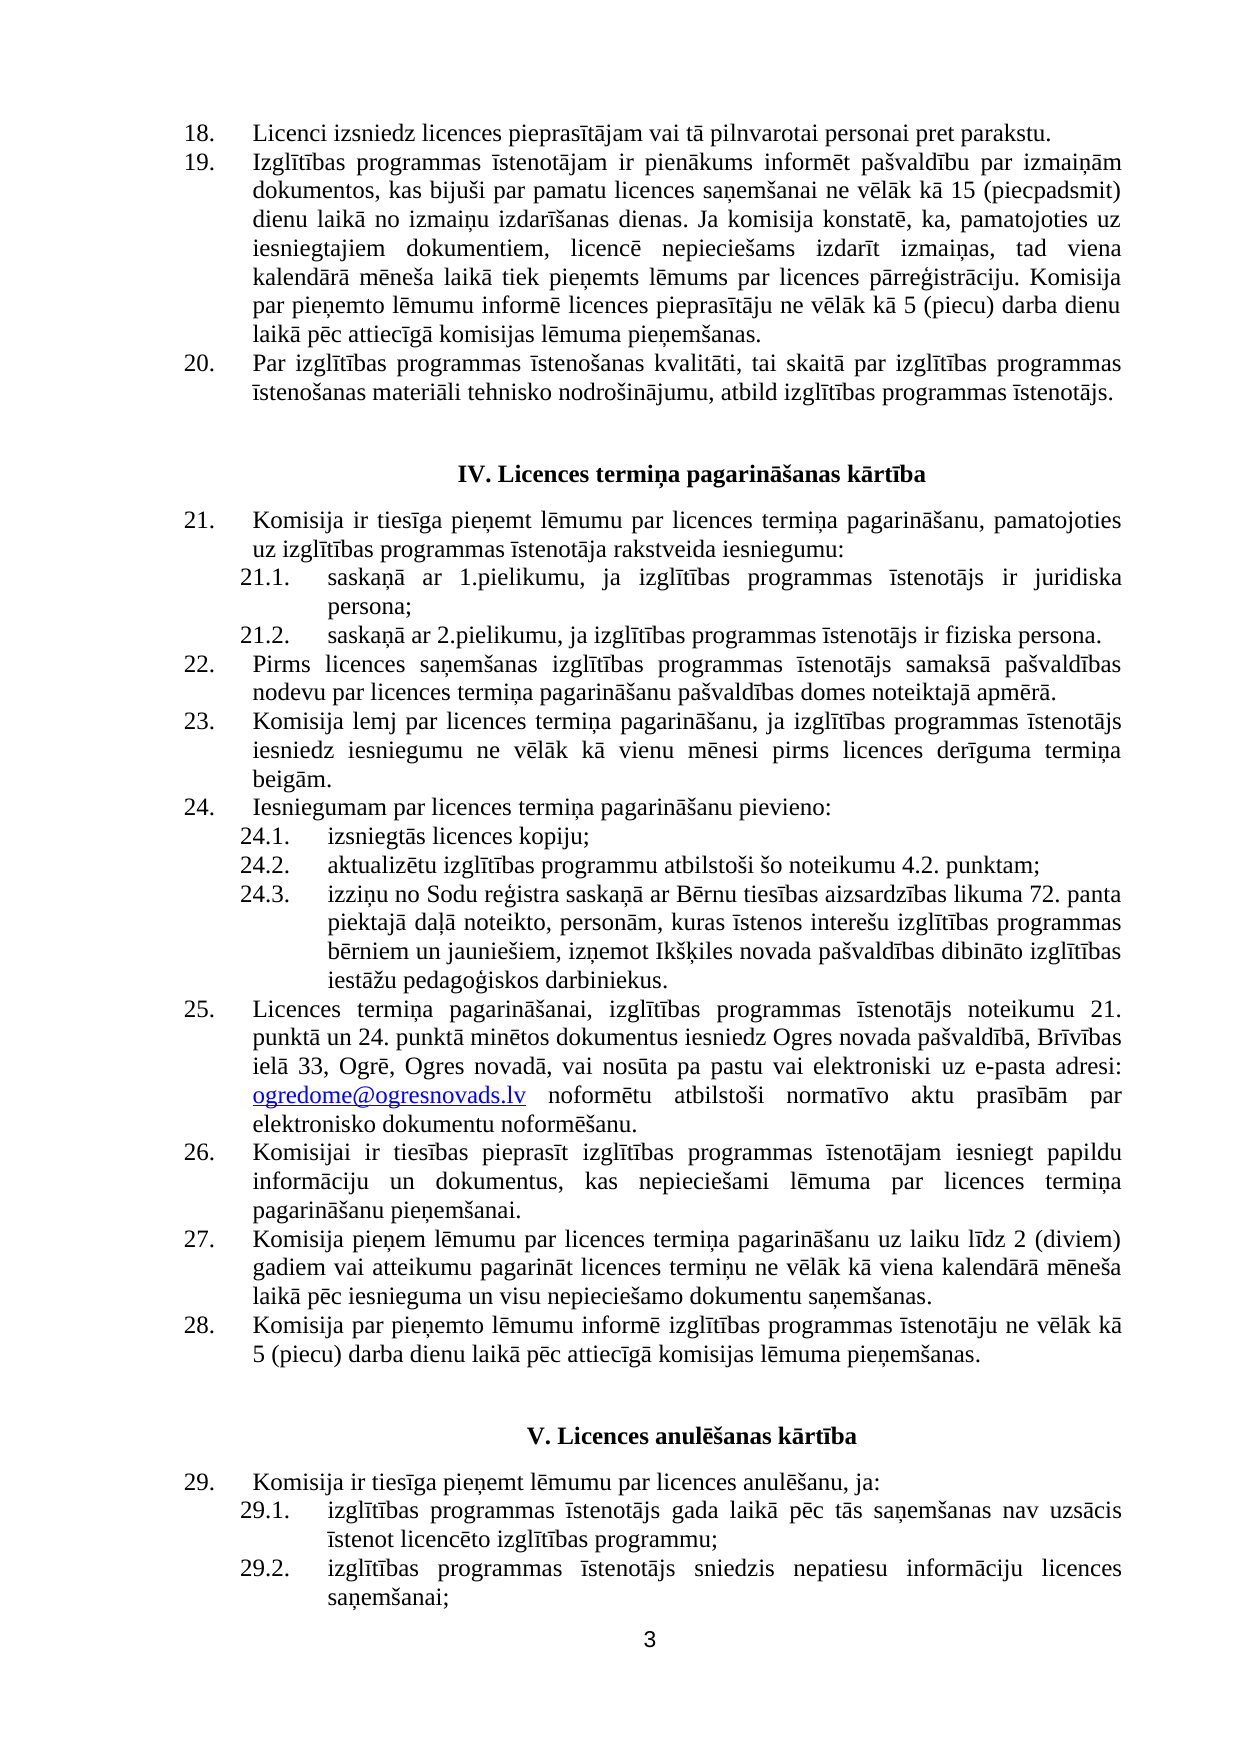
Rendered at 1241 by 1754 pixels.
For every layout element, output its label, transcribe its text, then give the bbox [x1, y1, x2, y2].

list izglītības programmas īstenotājs gada laikā pēc tās saņemšanas nav uzsācis īstenot licencēto izglītības programmu; [290, 1495, 1122, 1553]
list Komisija lemj par licences termiņa pagarināšanu, ja izglītības programmas īstenotājs iesniedz iesniegumu ne vēlāk kā vienu mēnesi pirms licences derīguma termiņa beigām. [215, 706, 1122, 792]
list izglītības programmas īstenotājs sniedzis nepatiesu informāciju licences saņemšanai; [290, 1553, 1122, 1610]
list Iesniegumam par licences termiņa pagarināšanu pievieno: [215, 792, 1122, 821]
list Komisija ir tiesīga pieņemt lēmumu par licences anulēšanu, ja: [215, 1467, 1122, 1495]
list Komisija ir tiesīga pieņemt lēmumu par licences termiņa pagarināšanu, pamatojoties uz izglītības programmas īstenotāja rakstveida iesniegumu: [215, 505, 1122, 562]
list Komisija par pieņemto lēmumu informē izglītības programmas īstenotāju ne vēlāk kā 5 (piecu) darba dienu laikā pēc attiecīgā komisijas lēmuma pieņemšanas. [215, 1310, 1122, 1367]
list Licences termiņa pagarināšanai, izglītības programmas īstenotājs noteikumu 21. punktā un 24. punktā minētos dokumentus iesniedz Ogres novada pašvaldībā, Brīvības ielā 33, Ogrē, Ogres novadā, vai nosūta pa pastu vai elektroniski uz e-pasta adresi: ogredome@ogresnovads.lv noformētu atbilstoši normatīvo aktu prasībām par elektronisko dokumentu noformēšanu. [215, 994, 1122, 1137]
list izsniegtās licences kopiju; [290, 821, 1122, 850]
list Pirms licences saņemšanas izglītības programmas īstenotājs samaksā pašvaldības nodevu par licences termiņa pagarināšanu pašvaldības domes noteiktajā apmērā. [215, 649, 1122, 706]
list saskaņā ar 1.pielikumu, ja izglītības programmas īstenotājs ir juridiska persona; [290, 562, 1122, 620]
list Izglītības programmas īstenotājam ir pienākums informēt pašvaldību par izmaiņām dokumentos, kas bijuši par pamatu licences saņemšanai ne vēlāk kā 15 (piecpadsmit) dienu laikā no izmaiņu izdarīšanas dienas. Ja komisija konstatē, ka, pamatojoties uz iesniegtajiem dokumentiem, licencē nepieciešams izdarīt izmaiņas, tad viena kalendārā mēneša laikā tiek pieņemts lēmums par licences pārreģistrāciju. Komisija par pieņemto lēmumu informē licences pieprasītāju ne vēlāk kā 5 (piecu) darba dienu laikā pēc attiecīgā komisijas lēmuma pieņemšanas. [215, 147, 1122, 348]
list Komisijai ir tiesības pieprasīt izglītības programmas īstenotājam iesniegt papildu informāciju un dokumentus, kas nepieciešami lēmuma par licences termiņa pagarināšanu pieņemšanai. [215, 1137, 1122, 1224]
list Par izglītības programmas īstenošanas kvalitāti, tai skaitā par izglītības programmas īstenošanas materiāli tehnisko nodrošinājumu, atbild izglītības programmas īstenotājs. [215, 348, 1122, 406]
list Licenci izsniedz licences pieprasītājam vai tā pilnvarotai personai pret parakstu. [215, 118, 1122, 147]
text IV. Licences termiņa pagarināšanas kārtība [262, 459, 1122, 488]
list saskaņā ar 2.pielikumu, ja izglītības programmas īstenotājs ir fiziska persona. [290, 620, 1122, 649]
list izziņu no Sodu reģistra saskaņā ar Bērnu tiesības aizsardzības likuma 72. panta piektajā daļā noteikto, personām, kuras īstenos interešu izglītības programmas bērniem un jauniešiem, izņemot Ikšķiles novada pašvaldības dibināto izglītības iestāžu pedagoģiskos darbiniekus. [290, 879, 1122, 994]
list aktualizētu izglītības programmu atbilstoši šo noteikumu 4.2. punktam; [290, 850, 1122, 879]
text V. Licences anulēšanas kārtība [262, 1421, 1122, 1450]
list Komisija pieņem lēmumu par licences termiņa pagarināšanu uz laiku līdz 2 (diviem) gadiem vai atteikumu pagarināt licences termiņu ne vēlāk kā viena kalendārā mēneša laikā pēc iesnieguma un visu nepieciešamo dokumentu saņemšanas. [215, 1224, 1122, 1310]
